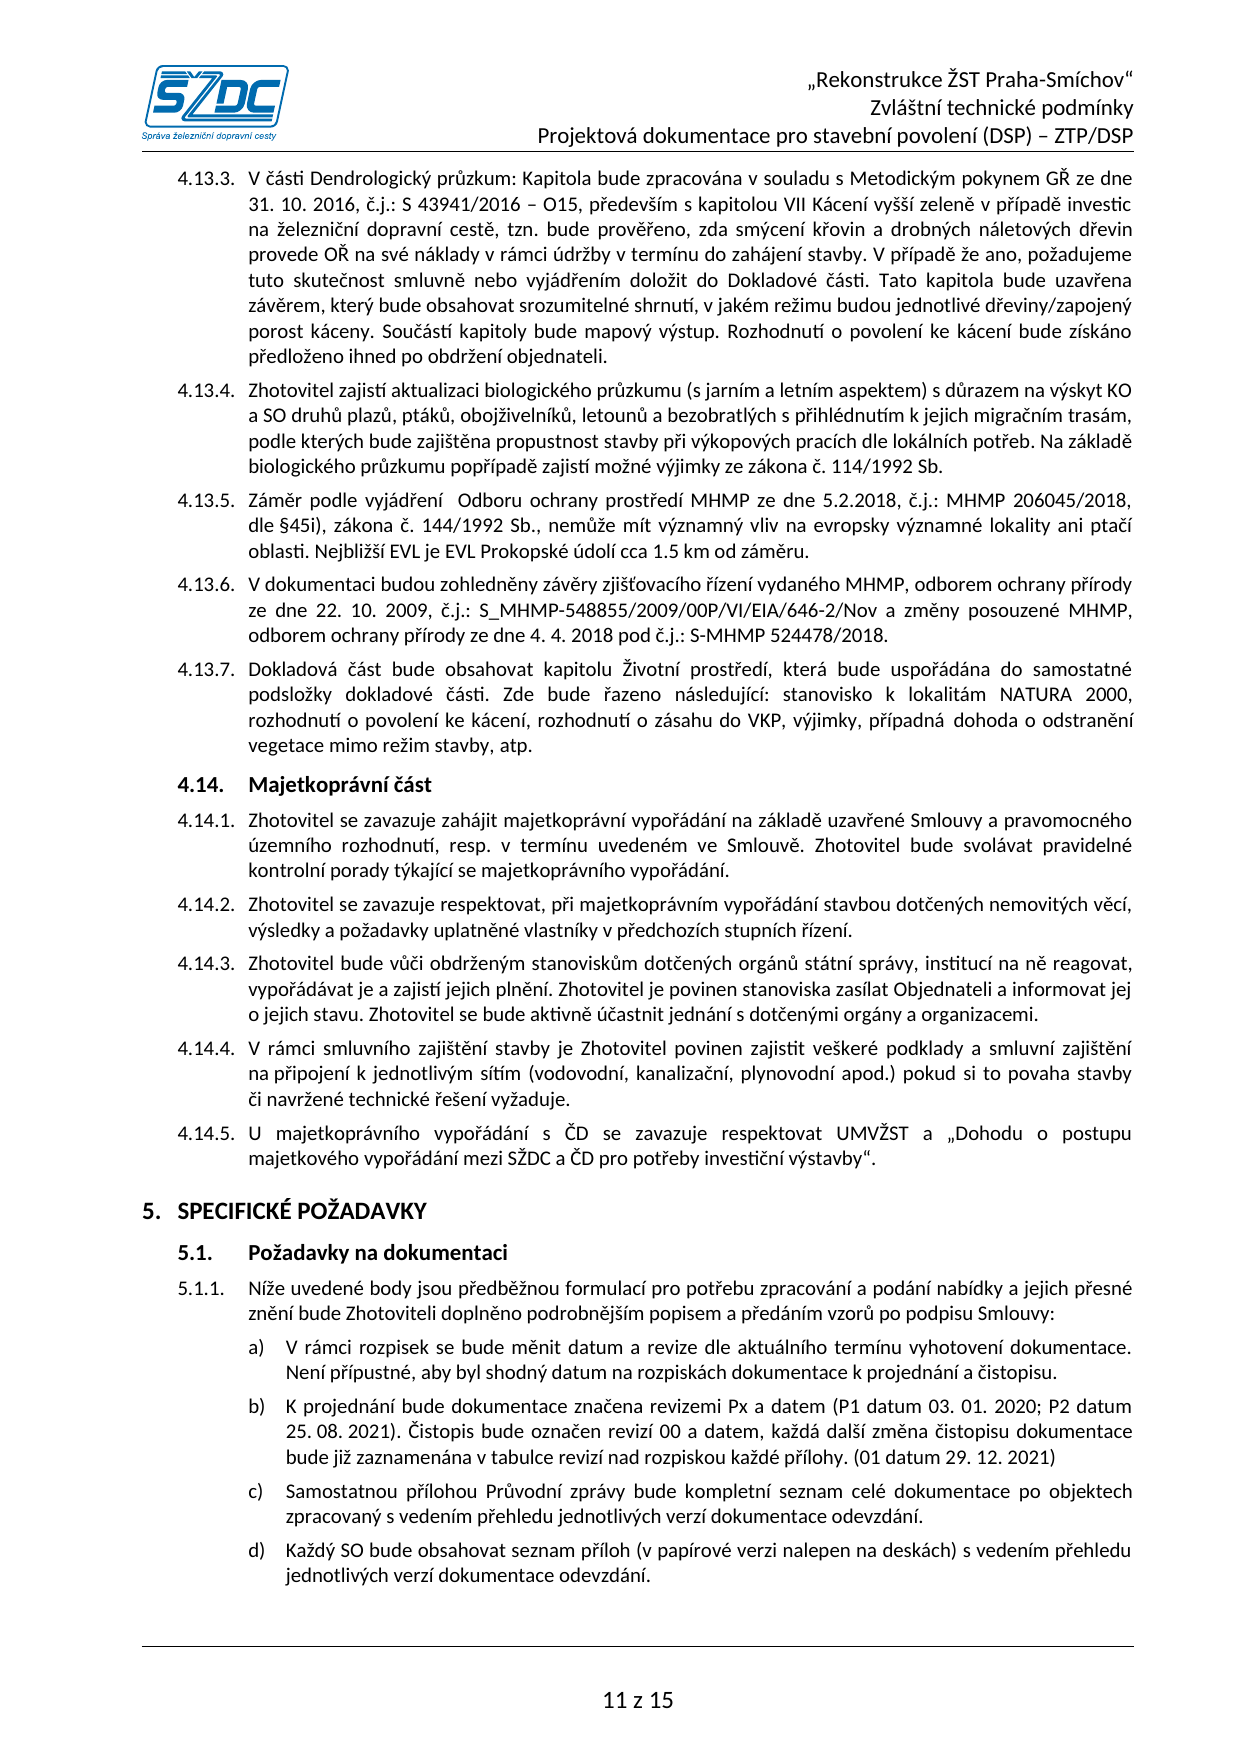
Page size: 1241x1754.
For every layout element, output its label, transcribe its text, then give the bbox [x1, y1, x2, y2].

text Níže uvedené body jsou předběžnou formulací pro potřebu zpracování a podání nabídky a jejich přesné znění bude Zhotoviteli doplněno podrobnějším popisem a předáním vzorů po podpisu Smlouvy: [177, 1275, 1134, 1326]
text Samostatnou přílohou Průvodní zprávy bude kompletní seznam celé dokumentace po objektech zpracovaný s vedením přehledu jednotlivých verzí dokumentace odevzdání. [248, 1478, 1134, 1529]
text Majetkoprávní část [177, 770, 1134, 798]
text Specifické požadavky [142, 1196, 1134, 1226]
text Dokladová část bude obsahovat kapitolu Životní prostředí, která bude uspořádána do samostatné podsložky dokladové části. Zde bude řazeno následující: stanovisko k lokalitám NATURA 2000, rozhodnutí o povolení ke kácení, rozhodnutí o zásahu do VKP, výjimky, případná dohoda o odstranění vegetace mimo režim stavby, atp. [177, 656, 1134, 758]
text V rámci smluvního zajištění stavby je Zhotovitel povinen zajistit veškeré podklady a smluvní zajištění na připojení k jednotlivým sítím (vodovodní, kanalizační, plynovodní apod.) pokud si to povaha stavby či navržené technické řešení vyžaduje. [177, 1035, 1134, 1111]
text U majetkoprávního vypořádání s ČD se zavazuje respektovat UMVŽST a „Dohodu o postupu majetkového vypořádání mezi SŽDC a ČD pro potřeby investiční výstavby“. [177, 1120, 1134, 1171]
text Každý SO bude obsahovat seznam příloh (v papírové verzi nalepen na deskách) s vedením přehledu jednotlivých verzí dokumentace odevzdání. [248, 1537, 1134, 1588]
list V rámci rozpisek se bude měnit datum a revize dle aktuálního termínu vyhotovení dokumentace. Není přípustné, aby byl shodný datum na rozpiskách dokumentace k projednání a čistopisu. [248, 1334, 1134, 1385]
text V části Dendrologický průzkum: Kapitola bude zpracována v souladu s Metodickým pokynem GŘ ze dne 31. 10. 2016, č.j.: S 43941/2016 – O15, především s kapitolou VII Kácení vyšší zeleně v případě investic na železniční dopravní cestě, tzn. bude prověřeno, zda smýcení křovin a drobných náletových dřevin provede OŘ na své náklady v rámci údržby v termínu do zahájení stavby. V případě že ano, požadujeme tuto skutečnost smluvně nebo vyjádřením doložit do Dokladové části. Tato kapitola bude uzavřena závěrem, který bude obsahovat srozumitelné shrnutí, v jakém režimu budou jednotlivé dřeviny/zapojený porost káceny. Součástí kapitoly bude mapový výstup. Rozhodnutí o povolení ke kácení bude získáno předloženo ihned po obdržení objednateli. [177, 165, 1134, 369]
text Zhotovitel se zavazuje respektovat, při majetkoprávním vypořádání stavbou dotčených nemovitých věcí, výsledky a požadavky uplatněné vlastníky v předchozích stupních řízení. [177, 891, 1134, 942]
text Zhotovitel bude vůči obdrženým stanoviskům dotčených orgánů státní správy, institucí na ně reagovat, vypořádávat je a zajistí jejich plnění. Zhotovitel je povinen stanoviska zasílat Objednateli a informovat jej o jejich stavu. Zhotovitel se bude aktivně účastnit jednání s dotčenými orgány a organizacemi. [177, 951, 1134, 1027]
text V dokumentaci budou zohledněny závěry zjišťovacího řízení vydaného MHMP, odborem ochrany přírody ze dne 22. 10. 2009, č.j.: S_MHMP-548855/2009/00P/VI/EIA/646-2/Nov a změny posouzené MHMP, odborem ochrany přírody ze dne 4. 4. 2018 pod č.j.: S-MHMP 524478/2018. [177, 572, 1134, 648]
text Zhotovitel se zavazuje zahájit majetkoprávní vypořádání na základě uzavřené Smlouvy a pravomocného územního rozhodnutí, resp. v termínu uvedeném ve Smlouvě. Zhotovitel bude svolávat pravidelné kontrolní porady týkající se majetkoprávního vypořádání. [177, 807, 1134, 883]
text Záměr podle vyjádření Odboru ochrany prostředí MHMP ze dne 5.2.2018, č.j.: MHMP 206045/2018, dle §45i), zákona č. 144/1992 Sb., nemůže mít významný vliv na evropsky významné lokality ani ptačí oblasti. Nejbližší EVL je EVL Prokopské údolí cca 1.5 km od záměru. [177, 487, 1134, 563]
text Požadavky na dokumentaci [177, 1238, 1134, 1267]
text Zhotovitel zajistí aktualizaci biologického průzkumu (s jarním a letním aspektem) s důrazem na výskyt KO a SO druhů plazů, ptáků, obojživelníků, letounů a bezobratlých s přihlédnutím k jejich migračním trasám, podle kterých bude zajištěna propustnost stavby při výkopových pracích dle lokálních potřeb. Na základě biologického průzkumu popřípadě zajistí možné výjimky ze zákona č. 114/1992 Sb. [177, 377, 1134, 479]
text K projednání bude dokumentace značena revizemi Px a datem (P1 datum 03. 01. 2020; P2 datum 25. 08. 2021). Čistopis bude označen revizí 00 a datem, každá další změna čistopisu dokumentace bude již zaznamenána v tabulce revizí nad rozpiskou každé přílohy. (01 datum 29. 12. 2021) [248, 1393, 1134, 1469]
